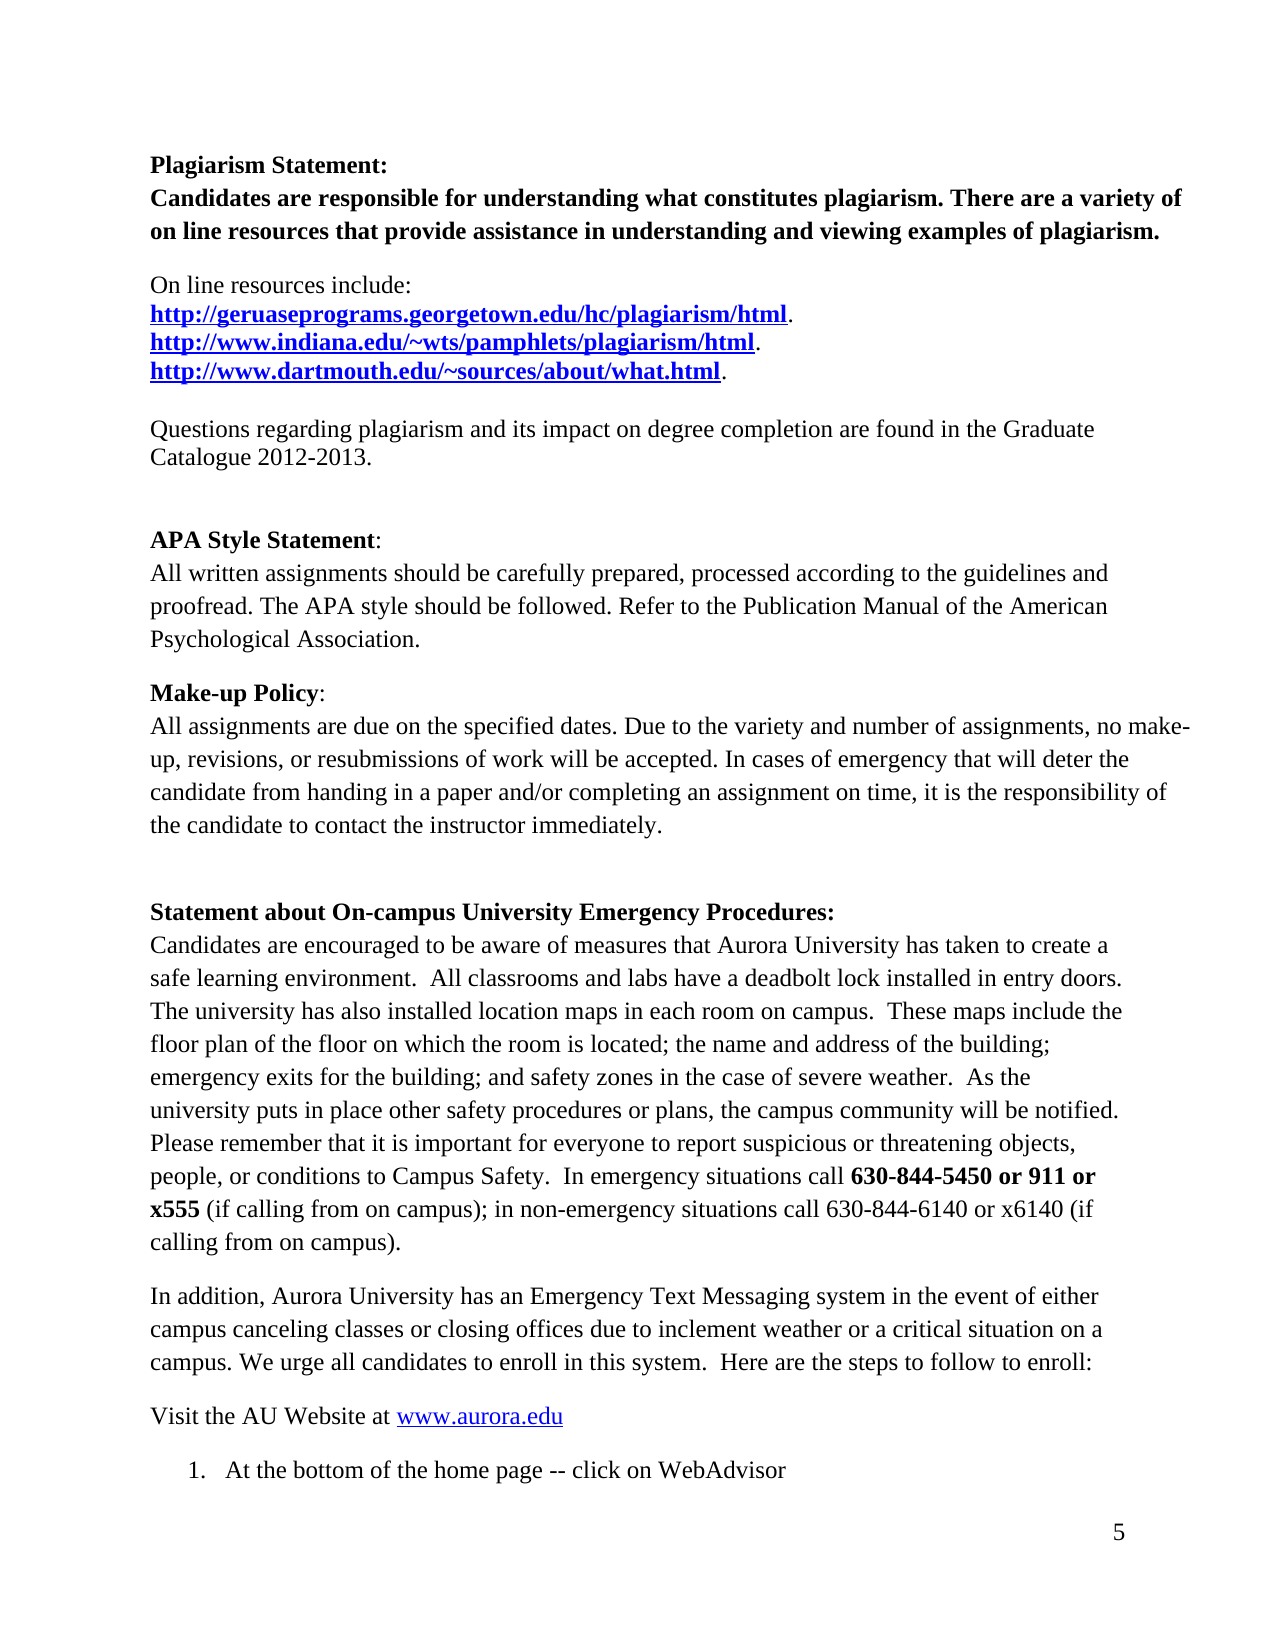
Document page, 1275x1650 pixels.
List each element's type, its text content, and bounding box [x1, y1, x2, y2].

text In addition, Aurora University has an Emergency Text Messaging system in the event of either campus canceling classes or closing offices due to inclement weather or a critical situation on a campus. We urge all candidates to enroll in this system. Here are the steps to follow to enroll: [150, 1281, 1125, 1376]
text Visit the AU Website at www.aurora.edu [150, 1401, 1125, 1429]
text APA Style Statement: All written assignments should be carefully prepared, processed according to the guidelines and proofread. The APA style should be followed. Refer to the Publication Manual of the American Psychological Association. [150, 525, 1200, 653]
title Questions regarding plagiarism and its impact on degree completion are found in the Graduate Catalogue 2012-2013. [150, 414, 1125, 471]
title http://geruaseprograms.georgetown.edu/hc/plagiarism/html. [150, 299, 1125, 327]
title On line resources include: [150, 270, 1125, 299]
list At the bottom of the home page -- click on WebAdvisor [187, 1455, 1125, 1483]
title http://www.dartmouth.edu/~sources/about/what.html. [150, 356, 1125, 385]
text Statement about On-campus University Emergency Procedures: Candidates are encouraged to be aware of measures that Aurora University has taken to create a safe learning environment. All classrooms and labs have a deadbolt lock installed in entry doors. The university has also installed location maps in each room on campus. These maps include the floor plan of the floor on which the room is located; the name and address of the building; emergency exits for the building; and safety zones in the case of severe weather. As the university puts in place other safety procedures or plans, the campus community will be notified. Please remember that it is important for everyone to report suspicious or threatening objects, people, or conditions to Campus Safety. In emergency situations call 630-844-5450 or 911 or x555 (if calling from on campus); in non-emergency situations call 630-844-6140 or x6140 (if calling from on campus). [150, 864, 1125, 1256]
text Make-up Policy: All assignments are due on the specified dates. Due to the variety and number of assignments, no make-up, revisions, or resubmissions of work will be accepted. In cases of emergency that will deter the candidate from handing in a paper and/or completing an assignment on time, it is the responsibility of the candidate to contact the instructor immediately. [150, 678, 1200, 839]
text Plagiarism Statement: Candidates are responsible for understanding what constitutes plagiarism. There are a variety of on line resources that provide assistance in understanding and viewing examples of plagiarism. [150, 150, 1200, 245]
title http://www.indiana.edu/~wts/pamphlets/plagiarism/html. [150, 327, 1125, 356]
